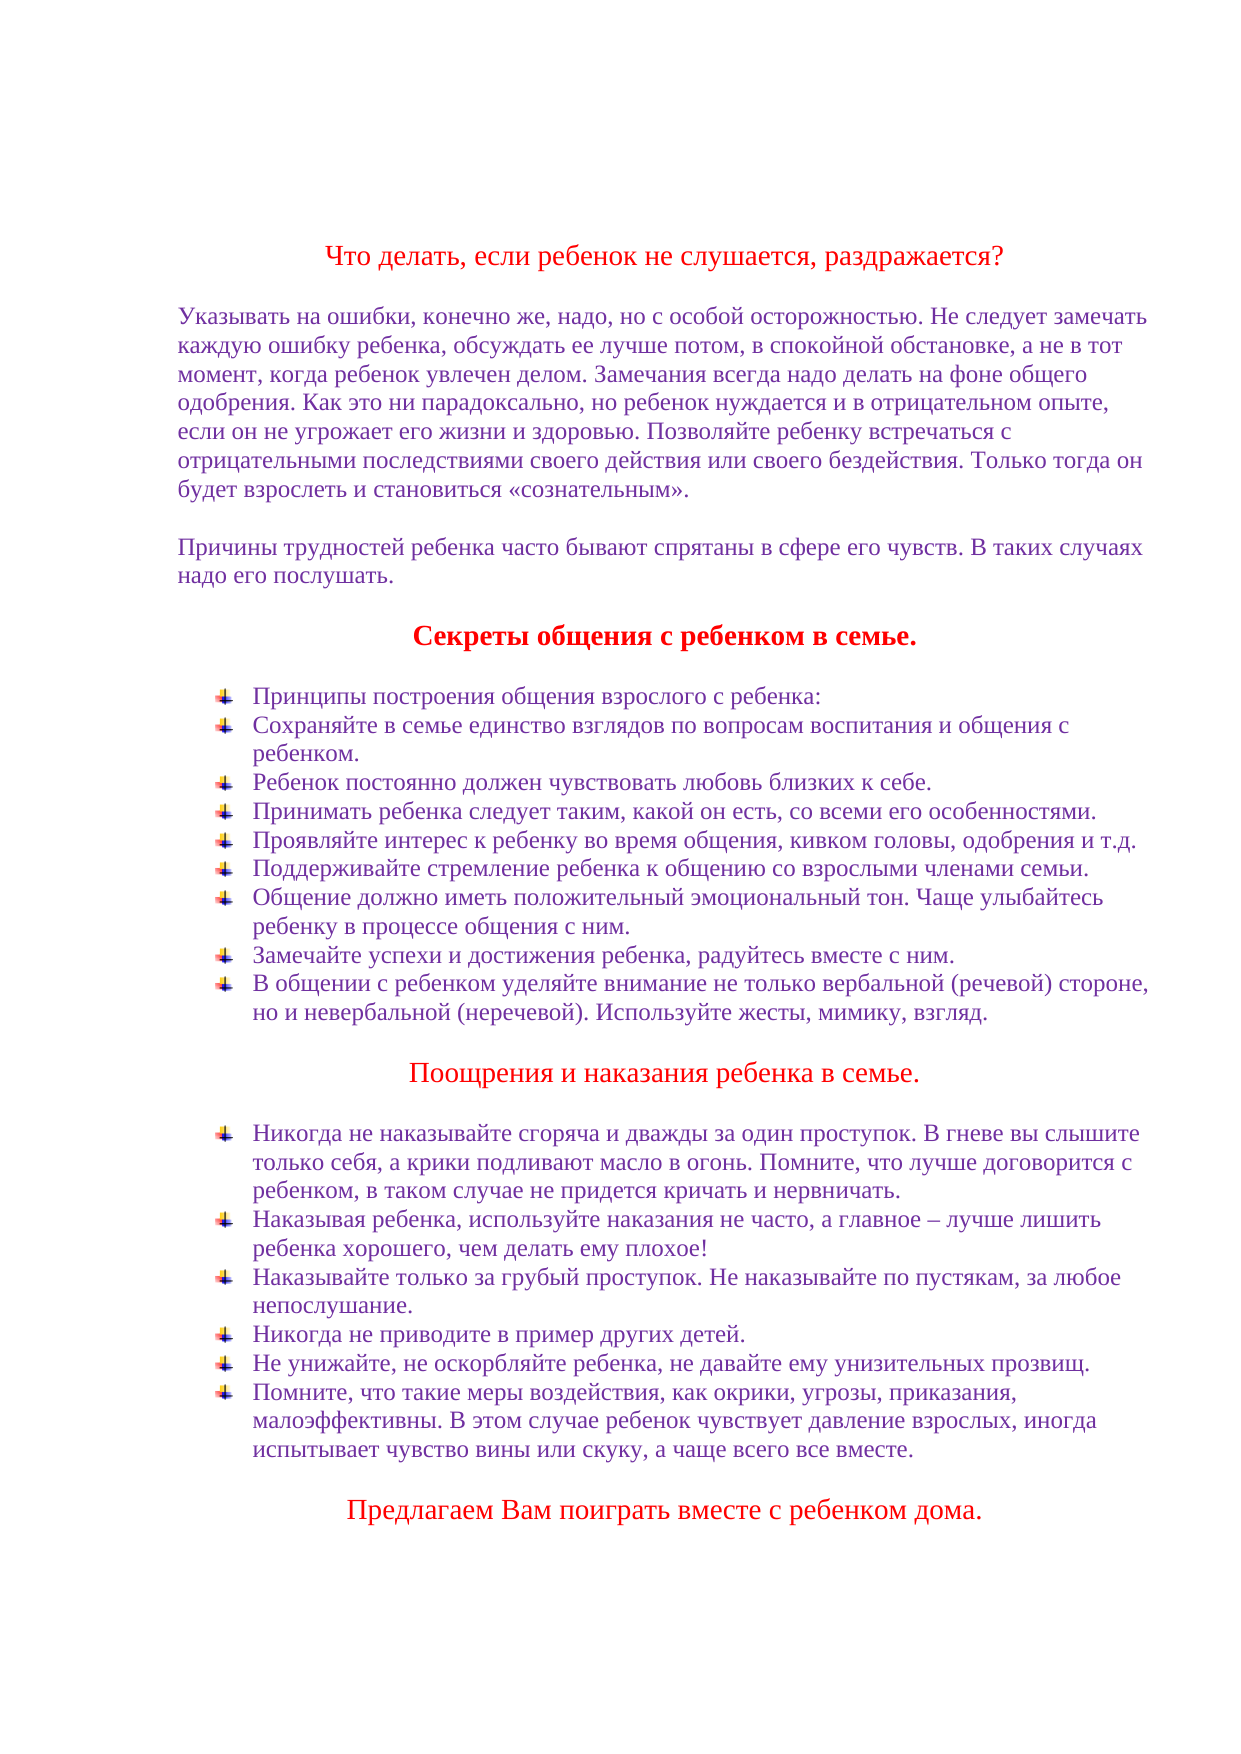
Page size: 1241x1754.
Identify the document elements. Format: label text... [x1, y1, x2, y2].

picture [215, 1124, 233, 1142]
picture [215, 687, 233, 705]
list Наказывая ребенка, используйте наказания не часто, а главное – лучше лишить ребенка хорошего, чем делать ему плохое! [215, 1204, 1152, 1262]
list Замечайте успехи и достижения ребенка, радуйтесь вместе с ним. [215, 940, 1152, 968]
picture [215, 1383, 233, 1400]
list Наказывайте только за грубый проступок. Не наказывайте по пустякам, за любое непослушание. [215, 1262, 1152, 1319]
text Секреты общения с ребенком в семье. [177, 618, 1152, 652]
picture [215, 889, 233, 906]
list В общении с ребенком уделяйте внимание не только вербальной (речевой) стороне, но и невербальной (неречевой). Используйте жесты, мимику, взгляд. [215, 968, 1152, 1026]
text Что делать, если ребенок не слушается, раздражается? [177, 238, 1152, 272]
picture [215, 1210, 233, 1228]
list Ребенок постоянно должен чувствовать любовь близких к себе. [215, 767, 1152, 796]
text Указывать на ошибки, конечно же, надо, но с особой осторожностью. Не следует замечать каждую ошибку ребенка, обсуждать ее лучше потом, в спокойной обстановке, а не в тот момент, когда ребенок увлечен делом. Замечания всегда надо делать на фоне общего одобрения. Как это ни парадоксально, но ребенок нуждается и в отрицательном опыте, если он не угрожает его жизни и здоровью. Позволяйте ребенку встречаться с отрицательными последствиями своего действия или своего бездействия. Только тогда он будет взрослеть и становиться «сознательным». [177, 301, 1152, 502]
list Принимать ребенка следует таким, какой он есть, со всеми его особенностями. [215, 796, 1152, 825]
picture [215, 1268, 233, 1285]
picture [215, 946, 233, 964]
picture [215, 975, 233, 992]
picture [215, 831, 233, 849]
picture [215, 1354, 233, 1372]
list Общение должно иметь положительный эмоциональный тон. Чаще улыбайтесь ребенку в процессе общения с ним. [215, 882, 1152, 940]
picture [215, 774, 233, 791]
list Никогда не приводите в пример других детей. [215, 1319, 1152, 1348]
list Никогда не наказывайте сгоряча и дважды за один проступок. В гневе вы слышите только себя, а крики подливают масло в огонь. Помните, что лучше договорится с ребенком, в таком случае не придется кричать и нервничать. [215, 1118, 1152, 1204]
picture [215, 716, 233, 734]
text Поощрения и наказания ребенка в семье. [177, 1055, 1152, 1089]
list Помните, что такие меры воздействия, как окрики, угрозы, приказания, малоэффективны. В этом случае ребенок чувствует давление взрослых, иногда испытывает чувство вины или скуку, а чаще всего все вместе. [215, 1377, 1152, 1463]
picture [215, 860, 233, 877]
list Поддерживайте стремление ребенка к общению со взрослыми членами семьи. [215, 853, 1152, 882]
text Причины трудностей ребенка часто бывают спрятаны в сфере его чувств. В таких случаях надо его послушать. [177, 532, 1152, 589]
picture [215, 1325, 233, 1343]
text Предлагаем Вам поиграть вместе с ребенком дома. [177, 1492, 1152, 1526]
list Принципы построения общения взрослого с ребенка: [215, 681, 1152, 710]
list Проявляйте интерес к ребенку во время общения, кивком головы, одобрения и т.д. [215, 825, 1152, 853]
picture [215, 802, 233, 820]
list Не унижайте, не оскорбляйте ребенка, не давайте ему унизительных прозвищ. [215, 1348, 1152, 1377]
list Сохраняйте в семье единство взглядов по вопросам воспитания и общения с ребенком. [215, 710, 1152, 767]
